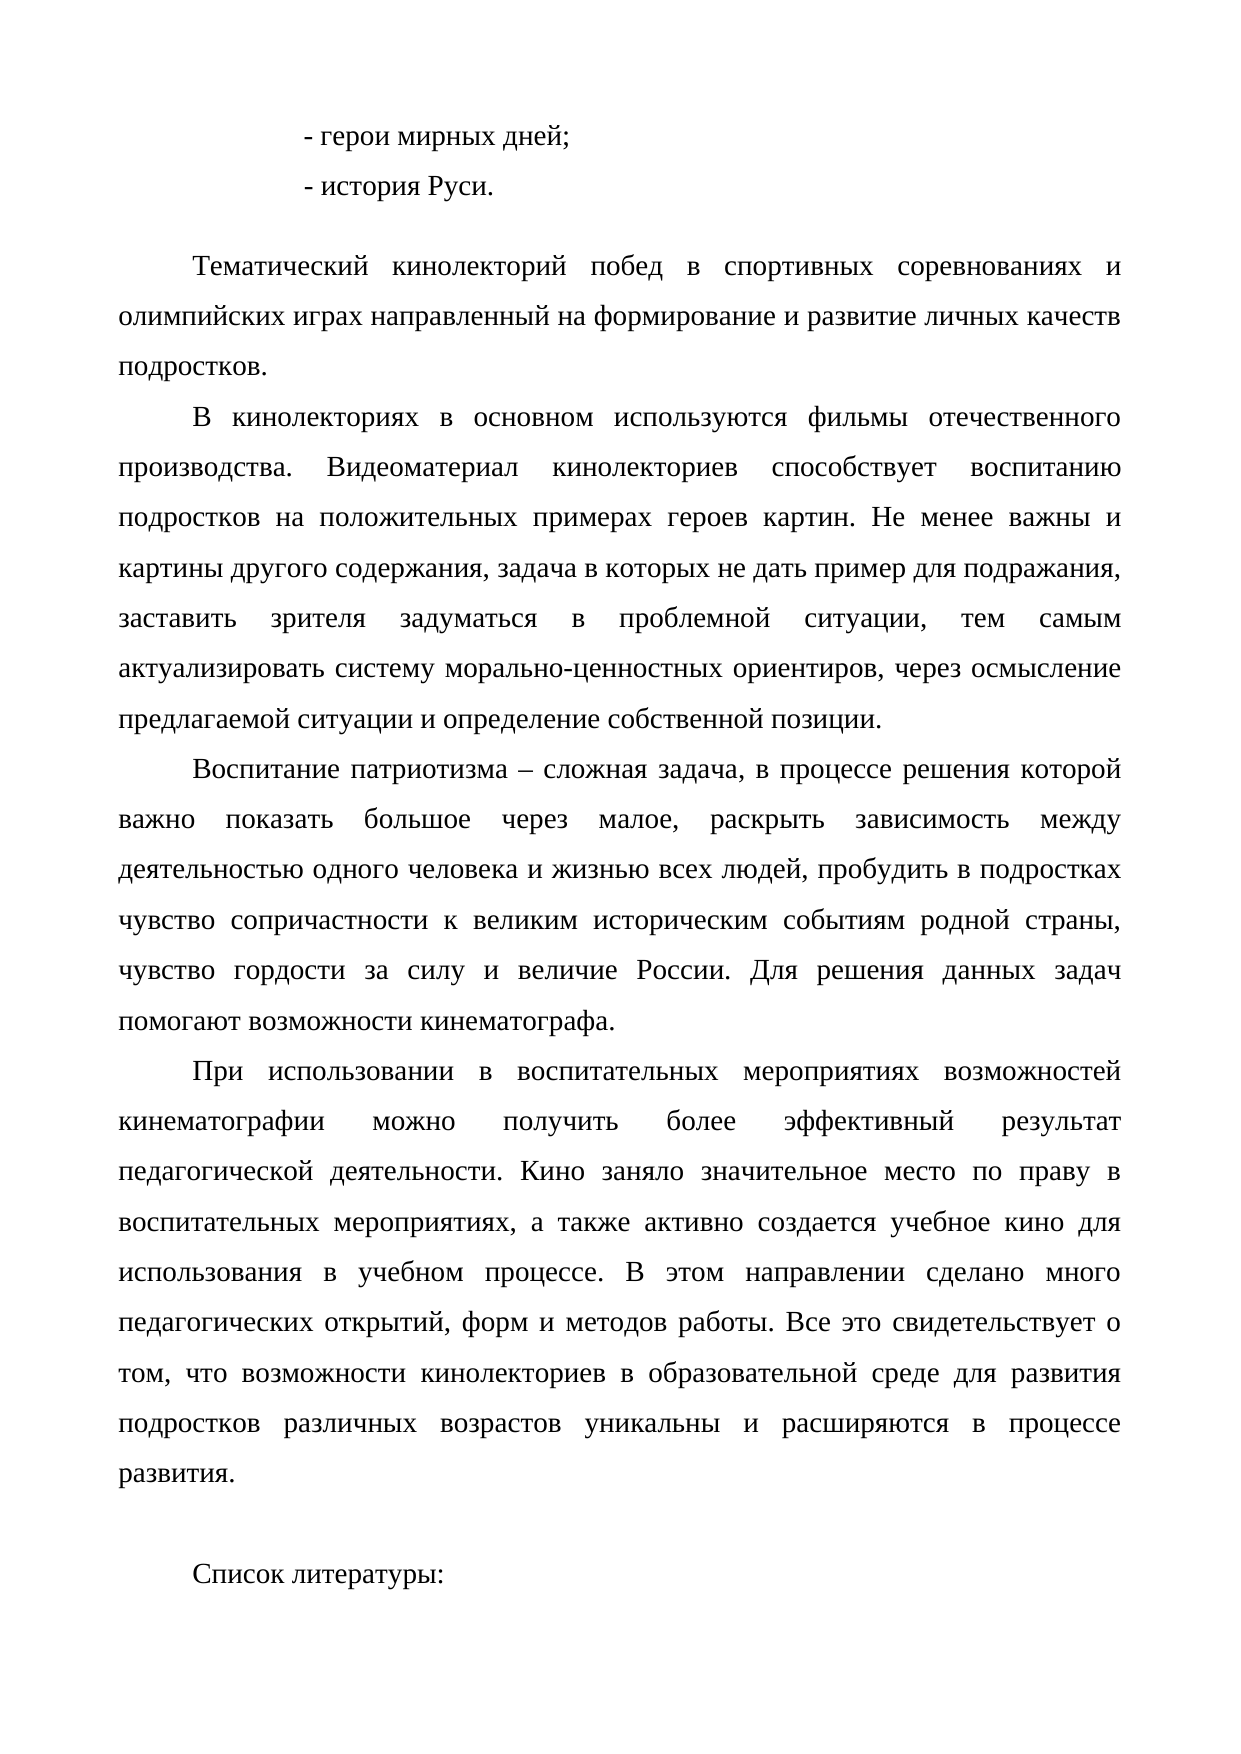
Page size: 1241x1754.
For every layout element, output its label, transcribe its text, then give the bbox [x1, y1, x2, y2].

list - история Руси. [230, 168, 1122, 202]
text Тематический кинолекторий побед в спортивных соревнованиях и олимпийских играх направленный на формирование и развитие личных качеств подростков. [118, 248, 1122, 382]
text В кинолекториях в основном используются фильмы отечественного производства. Видеоматериал кинолекториев способствует воспитанию подростков на положительных примерах героев картин. Не менее важны и картины другого содержания, задача в которых не дать пример для подражания, заставить зрителя задуматься в проблемной ситуации, тем самым актуализировать систему морально-ценностных ориентиров, через осмысление предлагаемой ситуации и определение собственной позиции. [118, 399, 1122, 734]
text Воспитание патриотизма – сложная задача, в процессе решения которой важно показать большое через малое, раскрыть зависимость между деятельностью одного человека и жизнью всех людей, пробудить в подростках чувство сопричастности к великим историческим событиям родной страны, чувство гордости за силу и величие России. Для решения данных задач помогают возможности кинематографа. [118, 751, 1122, 1036]
list - герои мирных дней; [229, 118, 1122, 152]
text Список литературы: [118, 1556, 1122, 1589]
text При использовании в воспитательных мероприятиях возможностей кинематографии можно получить более эффективный результат педагогической деятельности. Кино заняло значительное место по праву в воспитательных мероприятиях, а также активно создается учебное кино для использования в учебном процессе. В этом направлении сделано много педагогических открытий, форм и методов работы. Все это свидетельствует о том, что возможности кинолекториев в образовательной среде для развития подростков различных возрастов уникальны и расширяются в процессе развития. [118, 1053, 1122, 1489]
